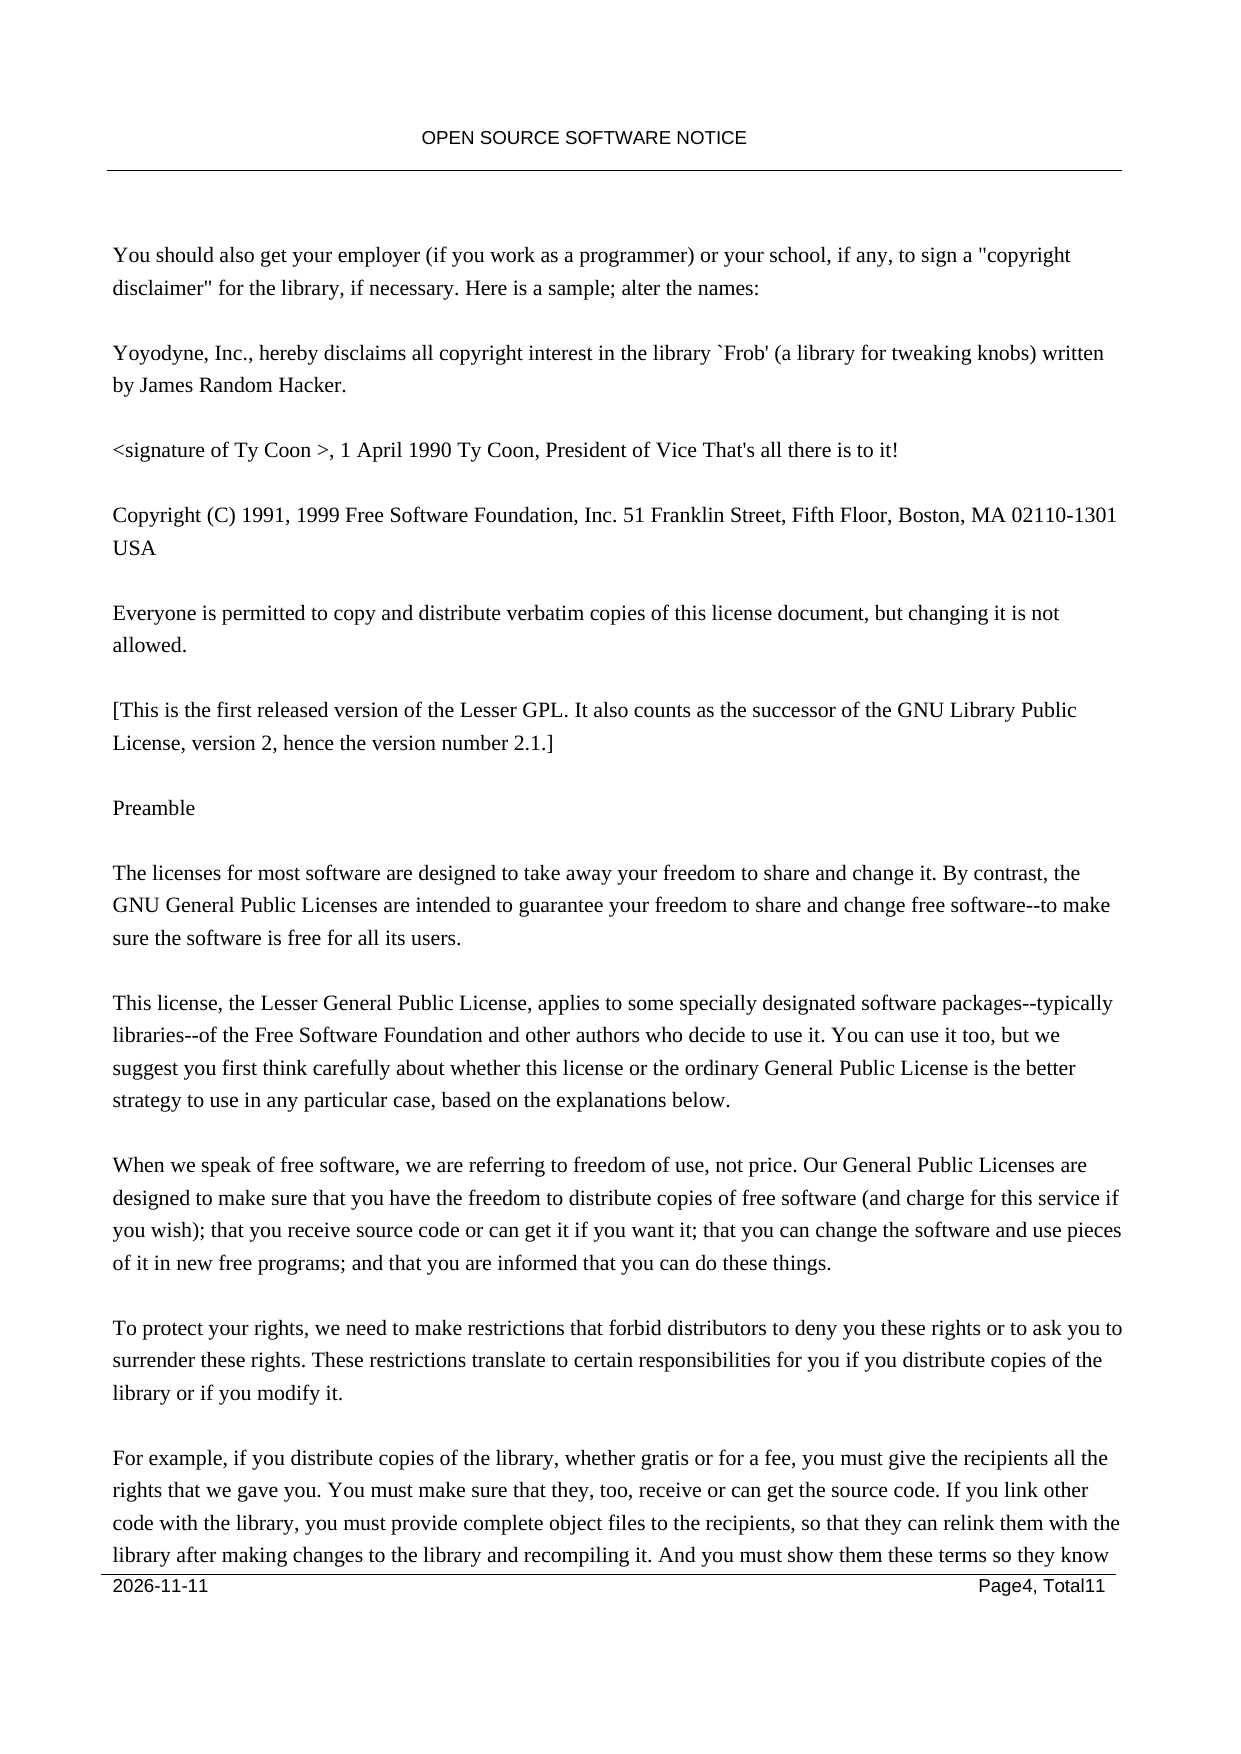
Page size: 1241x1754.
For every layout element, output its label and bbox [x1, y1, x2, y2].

text [112, 206, 1128, 1571]
